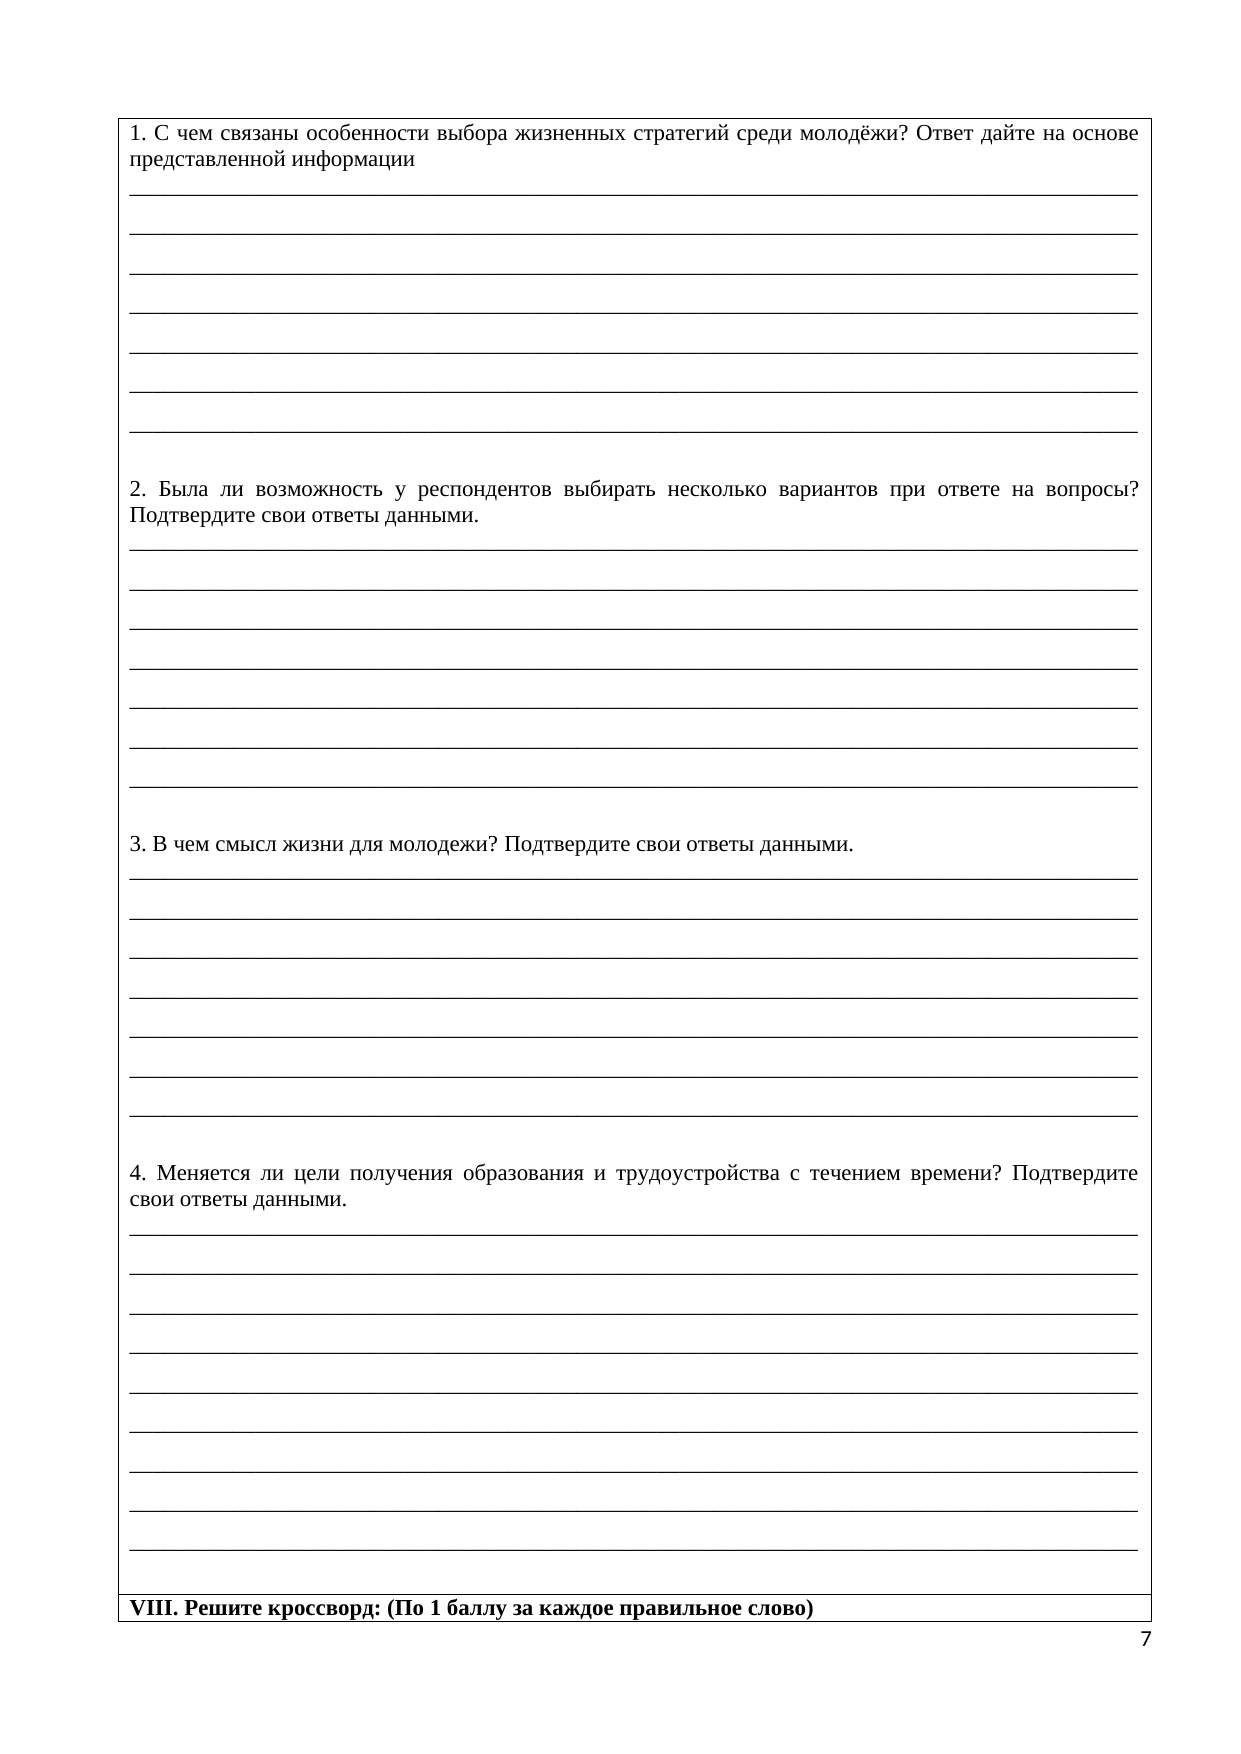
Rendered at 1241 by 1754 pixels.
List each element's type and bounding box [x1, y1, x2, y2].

table_cell [119, 1595, 1151, 1621]
table_cell [119, 119, 1151, 1593]
